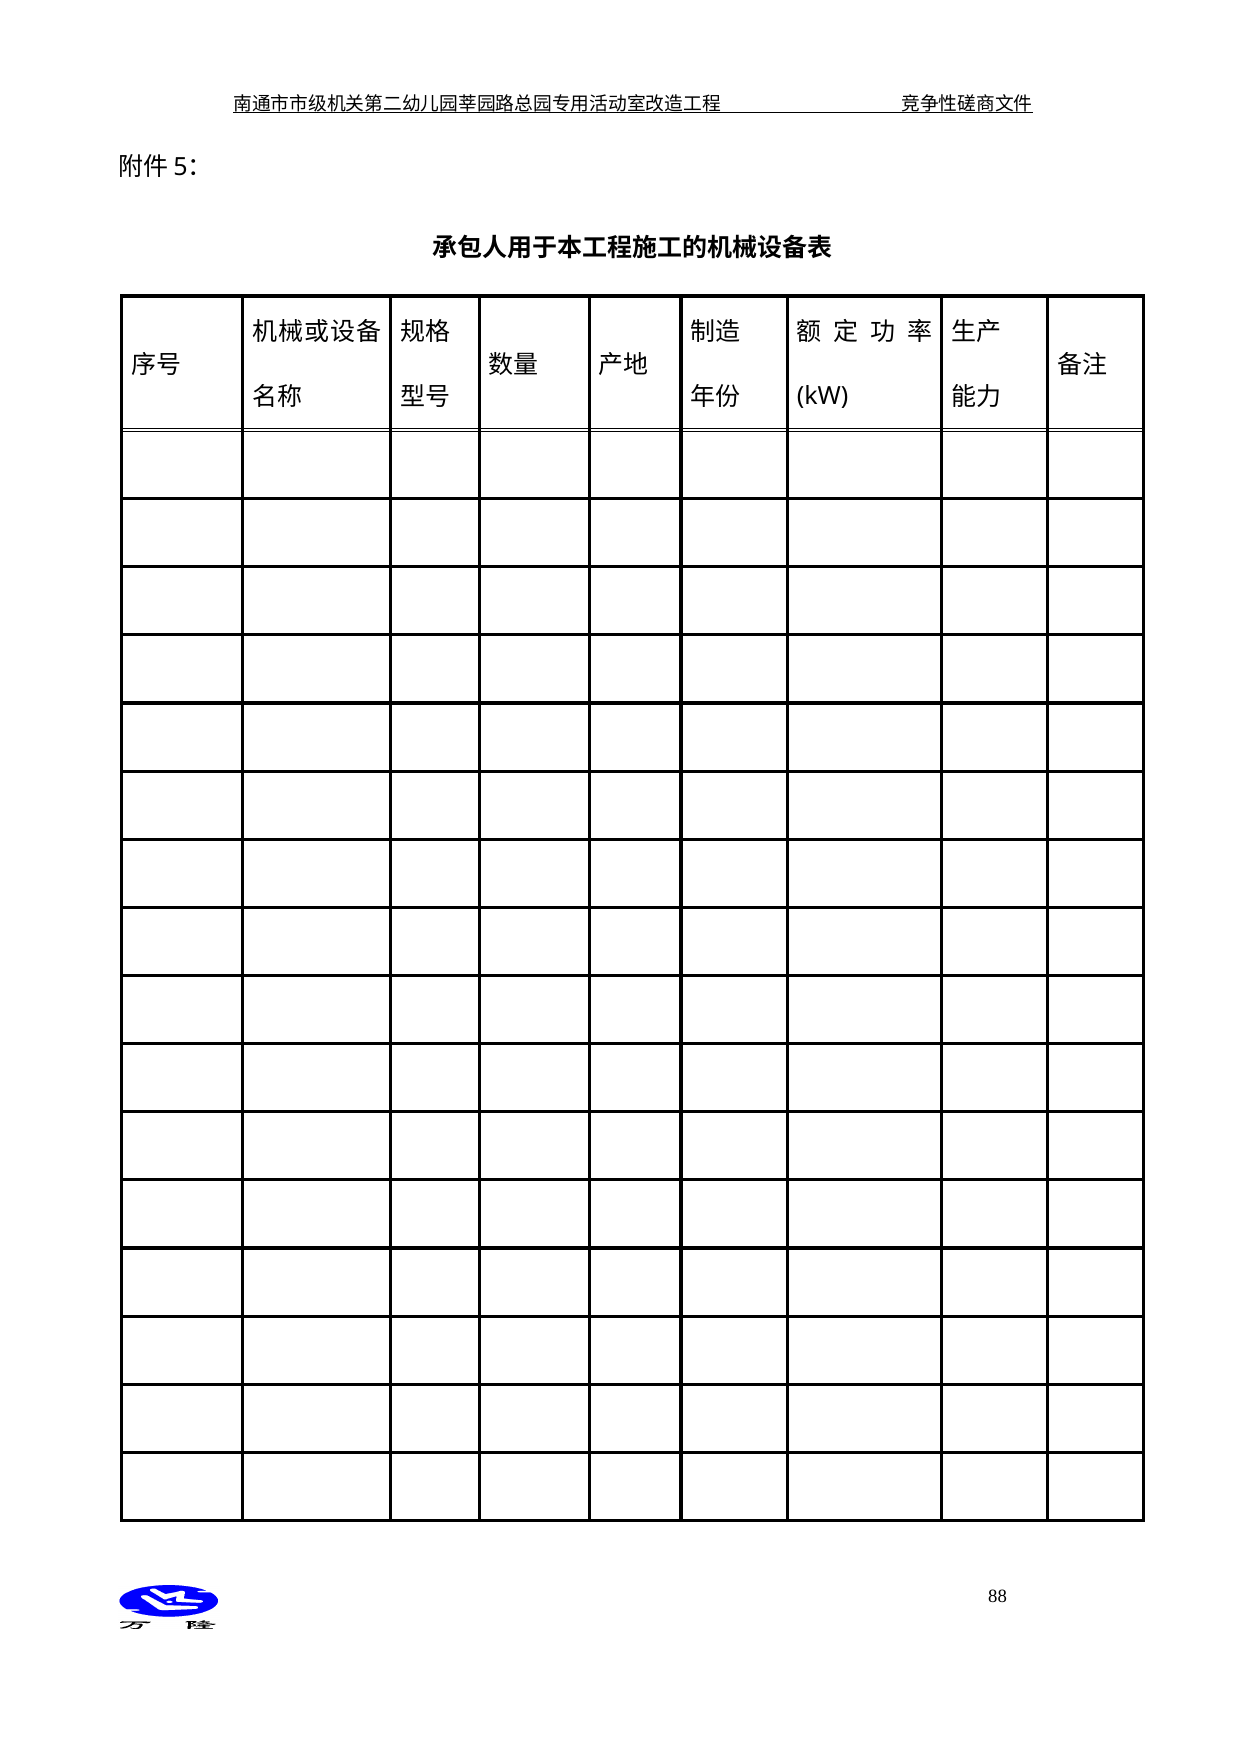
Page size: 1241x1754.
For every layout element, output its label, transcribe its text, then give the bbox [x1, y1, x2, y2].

table_cell [683, 568, 786, 633]
table_cell [244, 432, 389, 497]
table_cell [392, 1113, 478, 1178]
table_cell [683, 1386, 786, 1451]
table_cell [481, 1181, 588, 1246]
table_cell [683, 705, 786, 769]
table_cell [591, 909, 679, 974]
table_cell [943, 568, 1046, 633]
table_cell [392, 1454, 478, 1519]
table_cell [789, 977, 940, 1042]
table_cell [123, 1250, 241, 1314]
table_cell [683, 977, 786, 1042]
table_cell [123, 1181, 241, 1246]
table_cell [123, 1113, 241, 1178]
table_cell [943, 773, 1046, 838]
table_cell [481, 977, 588, 1042]
table_header 数量 [481, 298, 588, 427]
table_cell [683, 500, 786, 565]
table_cell [392, 568, 478, 633]
table_cell [481, 1386, 588, 1451]
table_cell [392, 977, 478, 1042]
table_cell [244, 841, 389, 906]
table_cell [943, 500, 1046, 565]
table_header 产地 [591, 298, 679, 427]
table_cell [789, 432, 940, 497]
table_cell [943, 1318, 1046, 1383]
table_cell [481, 1318, 588, 1383]
table_cell [244, 773, 389, 838]
table_cell [943, 705, 1046, 769]
table_cell [244, 1386, 389, 1451]
table_cell [392, 773, 478, 838]
table_cell [789, 1318, 940, 1383]
table_cell [1049, 636, 1142, 701]
table_cell [1049, 1113, 1142, 1178]
table_cell [1049, 1386, 1142, 1451]
table_cell [481, 1250, 588, 1314]
table_cell [943, 1113, 1046, 1178]
table_cell [1049, 841, 1142, 906]
table_cell [683, 1250, 786, 1314]
table_cell [244, 1045, 389, 1110]
table_cell [943, 1386, 1046, 1451]
table_cell [943, 636, 1046, 701]
table_cell [244, 977, 389, 1042]
table_cell [591, 773, 679, 838]
table_cell [789, 909, 940, 974]
table_cell [123, 705, 241, 769]
table_cell [481, 909, 588, 974]
table_cell [683, 1045, 786, 1110]
table_cell [1049, 1250, 1142, 1314]
table_header 规格 型号 [392, 298, 478, 427]
table_header 机械或设备名称 [244, 298, 389, 427]
table_cell [244, 1113, 389, 1178]
table_cell [481, 773, 588, 838]
table_cell [591, 705, 679, 769]
table_cell [789, 1454, 940, 1519]
table_cell [392, 636, 478, 701]
table_cell [683, 1113, 786, 1178]
table_cell [683, 909, 786, 974]
table_cell [392, 909, 478, 974]
table_cell [1049, 1045, 1142, 1110]
table_cell [244, 1181, 389, 1246]
table_header 额定功率(kW) [789, 298, 940, 427]
table_cell [123, 1045, 241, 1110]
table_cell [392, 705, 478, 769]
table_cell [123, 1454, 241, 1519]
table_cell [481, 568, 588, 633]
table_cell [123, 773, 241, 838]
table_cell [392, 1318, 478, 1383]
table_cell [789, 636, 940, 701]
table_cell [943, 1454, 1046, 1519]
table_cell [1049, 977, 1142, 1042]
table_cell [789, 568, 940, 633]
text 承包人用于本工程施工的机械设备表 [118, 213, 1147, 278]
table_cell [943, 977, 1046, 1042]
table_cell [392, 500, 478, 565]
table_cell [591, 1250, 679, 1314]
text 附件5： [118, 132, 1147, 197]
table_cell [1049, 1454, 1142, 1519]
table_cell [591, 636, 679, 701]
table_cell [1049, 1181, 1142, 1246]
table_cell [123, 977, 241, 1042]
table_cell [591, 1386, 679, 1451]
table_header 制造 年份 [683, 298, 786, 427]
table_cell [244, 909, 389, 974]
table_cell [591, 432, 679, 497]
table_cell [392, 1386, 478, 1451]
table_cell [683, 841, 786, 906]
table_cell [1049, 568, 1142, 633]
table_cell [683, 773, 786, 838]
table_cell [1049, 909, 1142, 974]
table_cell [591, 1181, 679, 1246]
table_cell [683, 1318, 786, 1383]
table_cell [123, 568, 241, 633]
table_cell [943, 841, 1046, 906]
table_cell [481, 1113, 588, 1178]
table_cell [591, 841, 679, 906]
table_cell [244, 568, 389, 633]
table_cell [591, 568, 679, 633]
table_cell [789, 841, 940, 906]
table_cell [943, 909, 1046, 974]
table_cell [789, 500, 940, 565]
table_cell [392, 1045, 478, 1110]
table_cell [591, 1045, 679, 1110]
table_cell [123, 841, 241, 906]
table_cell [591, 1113, 679, 1178]
table_header 序号 [123, 298, 241, 427]
table_cell [244, 500, 389, 565]
table_cell [1049, 705, 1142, 769]
table_cell [683, 432, 786, 497]
table_cell [789, 1386, 940, 1451]
table_cell [789, 705, 940, 769]
table_cell [789, 773, 940, 838]
picture [118, 1585, 220, 1629]
table_cell [123, 1386, 241, 1451]
table_cell [683, 636, 786, 701]
table_cell [481, 1045, 588, 1110]
table_cell [683, 1181, 786, 1246]
table_cell [943, 432, 1046, 497]
table_cell [244, 636, 389, 701]
table_cell [244, 1250, 389, 1314]
table_cell [591, 1318, 679, 1383]
table_cell [481, 432, 588, 497]
table_cell [481, 636, 588, 701]
table_cell [481, 841, 588, 906]
table_cell [481, 705, 588, 769]
table_cell [392, 432, 478, 497]
table_cell [789, 1045, 940, 1110]
table_cell [591, 1454, 679, 1519]
table_cell [591, 977, 679, 1042]
table_cell [392, 841, 478, 906]
table_cell [1049, 500, 1142, 565]
table_cell [123, 909, 241, 974]
table_cell [123, 636, 241, 701]
table_cell [481, 1454, 588, 1519]
table_cell [123, 500, 241, 565]
table_header 生产 能力 [943, 298, 1046, 427]
table_cell [943, 1045, 1046, 1110]
table_cell [392, 1250, 478, 1314]
table_cell [244, 1454, 389, 1519]
table_cell [392, 1181, 478, 1246]
table_header 备注 [1049, 298, 1142, 427]
table_cell [591, 500, 679, 565]
table_cell [1049, 773, 1142, 838]
table_cell [789, 1113, 940, 1178]
table_cell [244, 705, 389, 769]
table_cell [1049, 432, 1142, 497]
table_cell [123, 432, 241, 497]
table_cell [789, 1181, 940, 1246]
table_cell [683, 1454, 786, 1519]
table_cell [943, 1181, 1046, 1246]
table_cell [789, 1250, 940, 1314]
table_cell [244, 1318, 389, 1383]
table_cell [123, 1318, 241, 1383]
table_cell [481, 500, 588, 565]
table_cell [943, 1250, 1046, 1314]
table_cell [1049, 1318, 1142, 1383]
